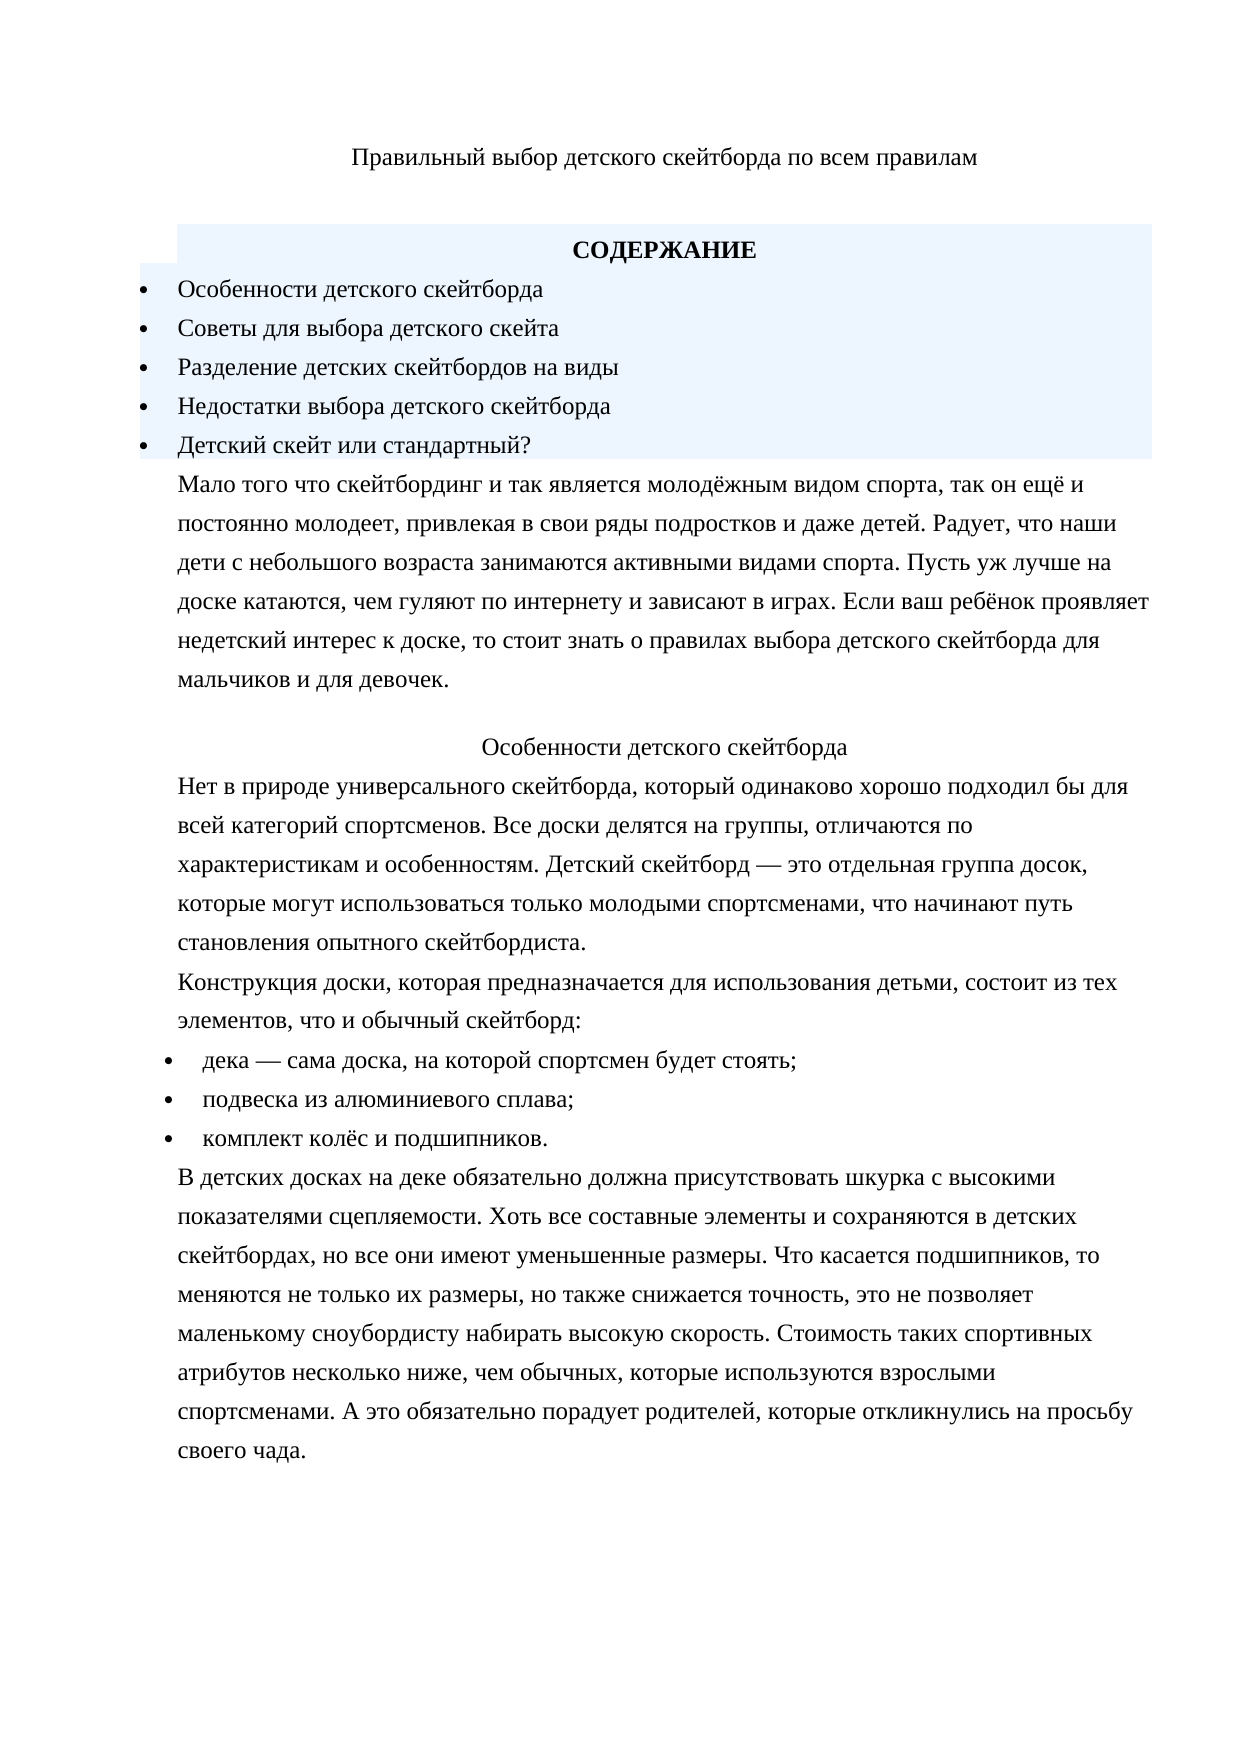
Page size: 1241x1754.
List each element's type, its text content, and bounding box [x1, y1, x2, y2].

list комплект колёс и подшипников. [165, 1112, 1152, 1152]
list Детский скейт или стандартный? [140, 420, 1152, 459]
list Особенности детского скейтборда [140, 263, 1152, 302]
text В детских досках на деке обязательно должна присутствовать шкурка с высокими показателями сцепляемости. Хоть все составные элементы и сохраняются в детских скейтбордах, но все они имеют уменьшенные размеры. Что касается подшипников, то меняются не только их размеры, но также снижается точность, это не позволяет маленькому сноубордисту набирать высокую скорость. Стоимость таких спортивных атрибутов несколько ниже, чем обычных, которые используются взрослыми спортсменами. А это обязательно порадует родителей, которые откликнулись на просьбу своего чада. [177, 1152, 1152, 1464]
text Правильный выбор детского скейтборда по всем правилам [177, 118, 1152, 171]
list Разделение детских скейтбордов на виды [140, 342, 1152, 381]
text СОДЕРЖАНИЕ [177, 224, 1152, 263]
text Мало того что скейтбординг и так является молодёжным видом спорта, так он ещё и постоянно молодеет, привлекая в свои ряды подростков и даже детей. Радует, что наши дети с небольшого возраста занимаются активными видами спорта. Пусть уж лучше на доске катаются, чем гуляют по интернету и зависают в играх. Если ваш ребёнок проявляет недетский интерес к доске, то стоит знать о правилах выбора детского скейтборда для мальчиков и для девочек. [177, 459, 1152, 693]
list Недостатки выбора детского скейтборда [140, 381, 1152, 420]
list дека — сама доска, на которой спортсмен будет стоять; [165, 1034, 1152, 1073]
text Конструкция доски, которая предназначается для использования детьми, состоит из тех элементов, что и обычный скейтборд: [177, 956, 1152, 1034]
text Особенности детского скейтборда [177, 732, 1152, 761]
text Нет в природе универсального скейтборда, который одинаково хорошо подходил бы для всей категорий спортсменов. Все доски делятся на группы, отличаются по характеристикам и особенностям. Детский скейтборд — это отдельная группа досок, которые могут использоваться только молодыми спортсменами, что начинают путь становления опытного скейтбордиста. [177, 761, 1152, 956]
list Советы для выбора детского скейта [140, 302, 1152, 342]
list подвеска из алюминиевого сплава; [165, 1073, 1152, 1112]
